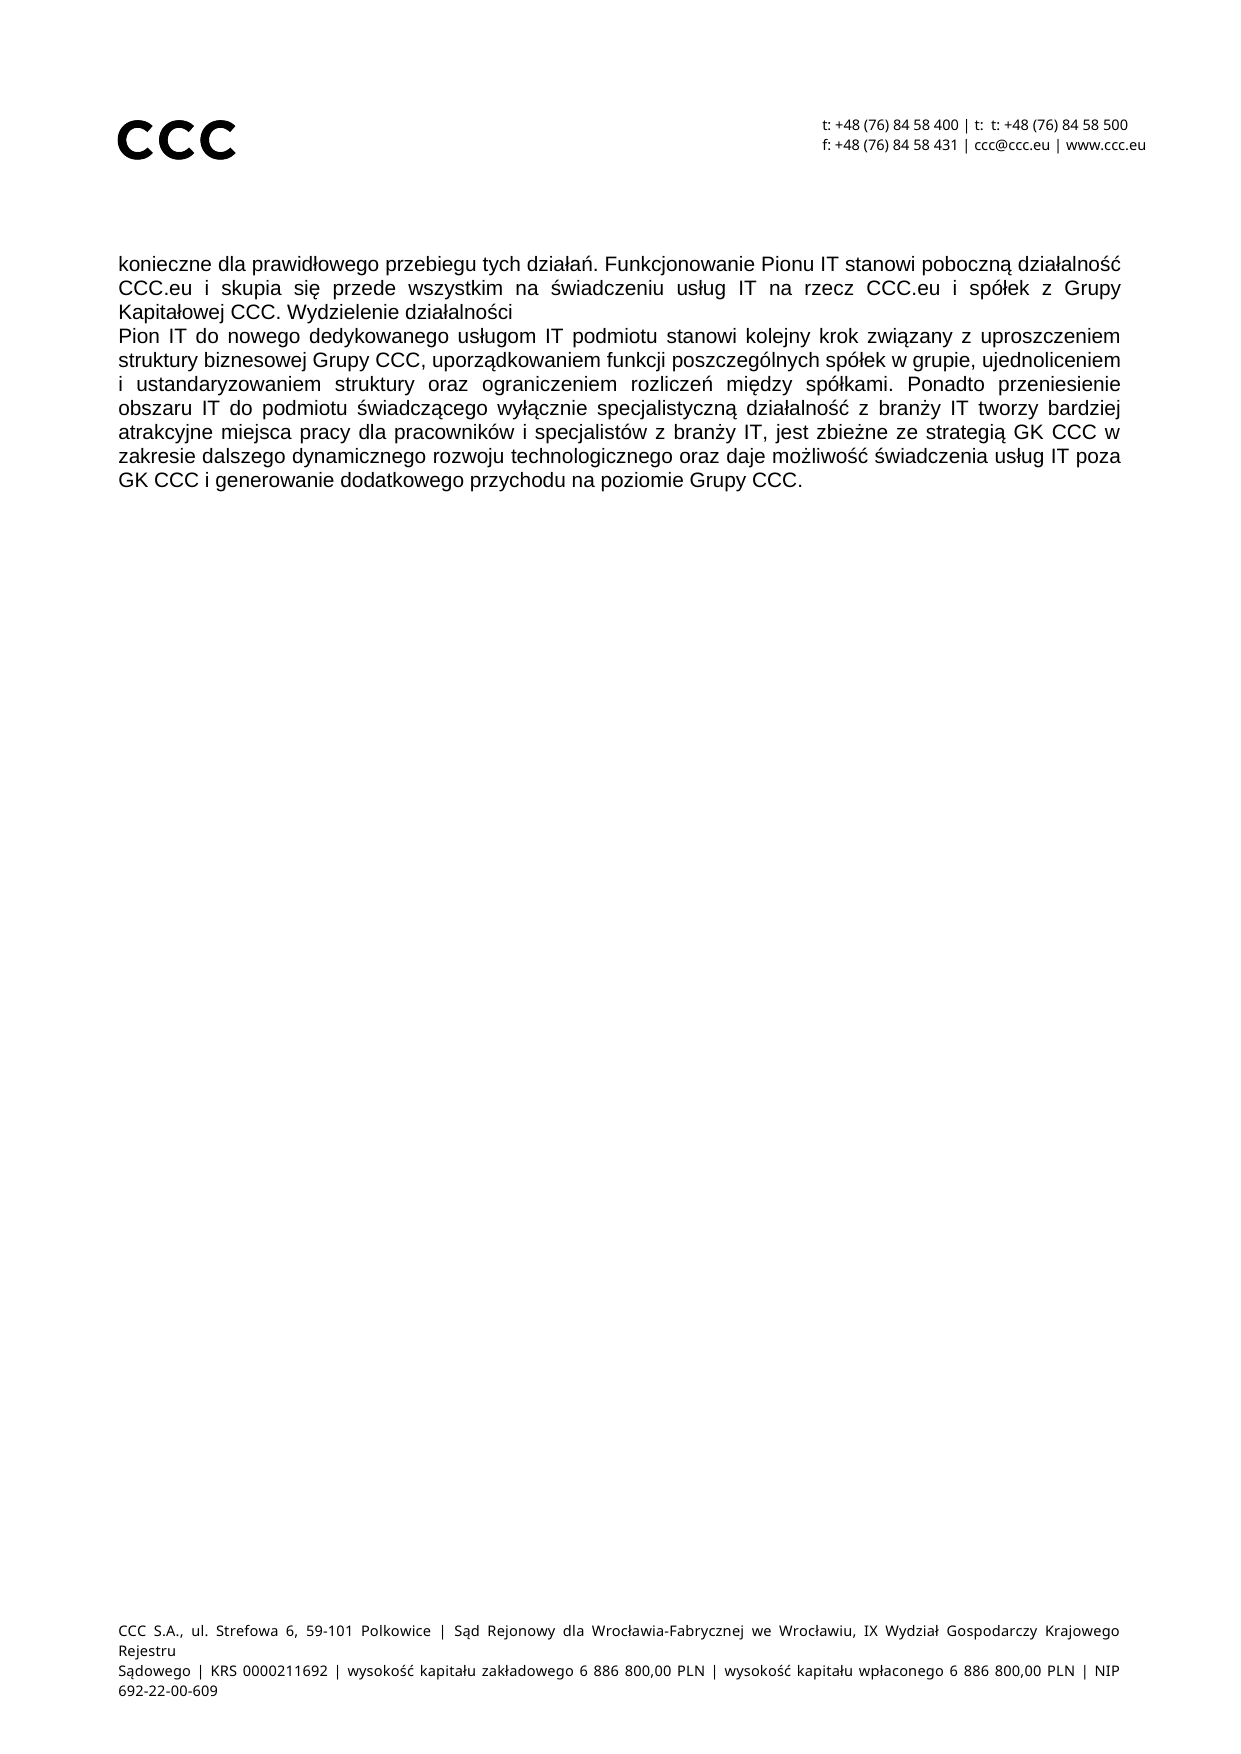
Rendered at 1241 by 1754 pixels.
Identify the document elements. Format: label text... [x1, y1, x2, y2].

picture [0, 2, 1241, 252]
text Pion IT do nowego dedykowanego usługom IT podmiotu stanowi kolejny krok związany z uproszczeniem struktury biznesowej Grupy CCC, uporządkowaniem funkcji poszczególnych spółek w grupie, ujednoliceniem i ustandaryzowaniem struktury oraz ograniczeniem rozliczeń między spółkami. Ponadto przeniesienie obszaru IT do podmiotu świadczącego wyłącznie specjalistyczną działalność z branży IT tworzy bardziej atrakcyjne miejsca pracy dla pracowników i specjalistów z branży IT, jest zbieżne ze strategią GK CCC w zakresie dalszego dynamicznego rozwoju technologicznego oraz daje możliwość świadczenia usług IT poza GK CCC i generowanie dodatkowego przychodu na poziomie Grupy CCC. [118, 324, 1122, 492]
